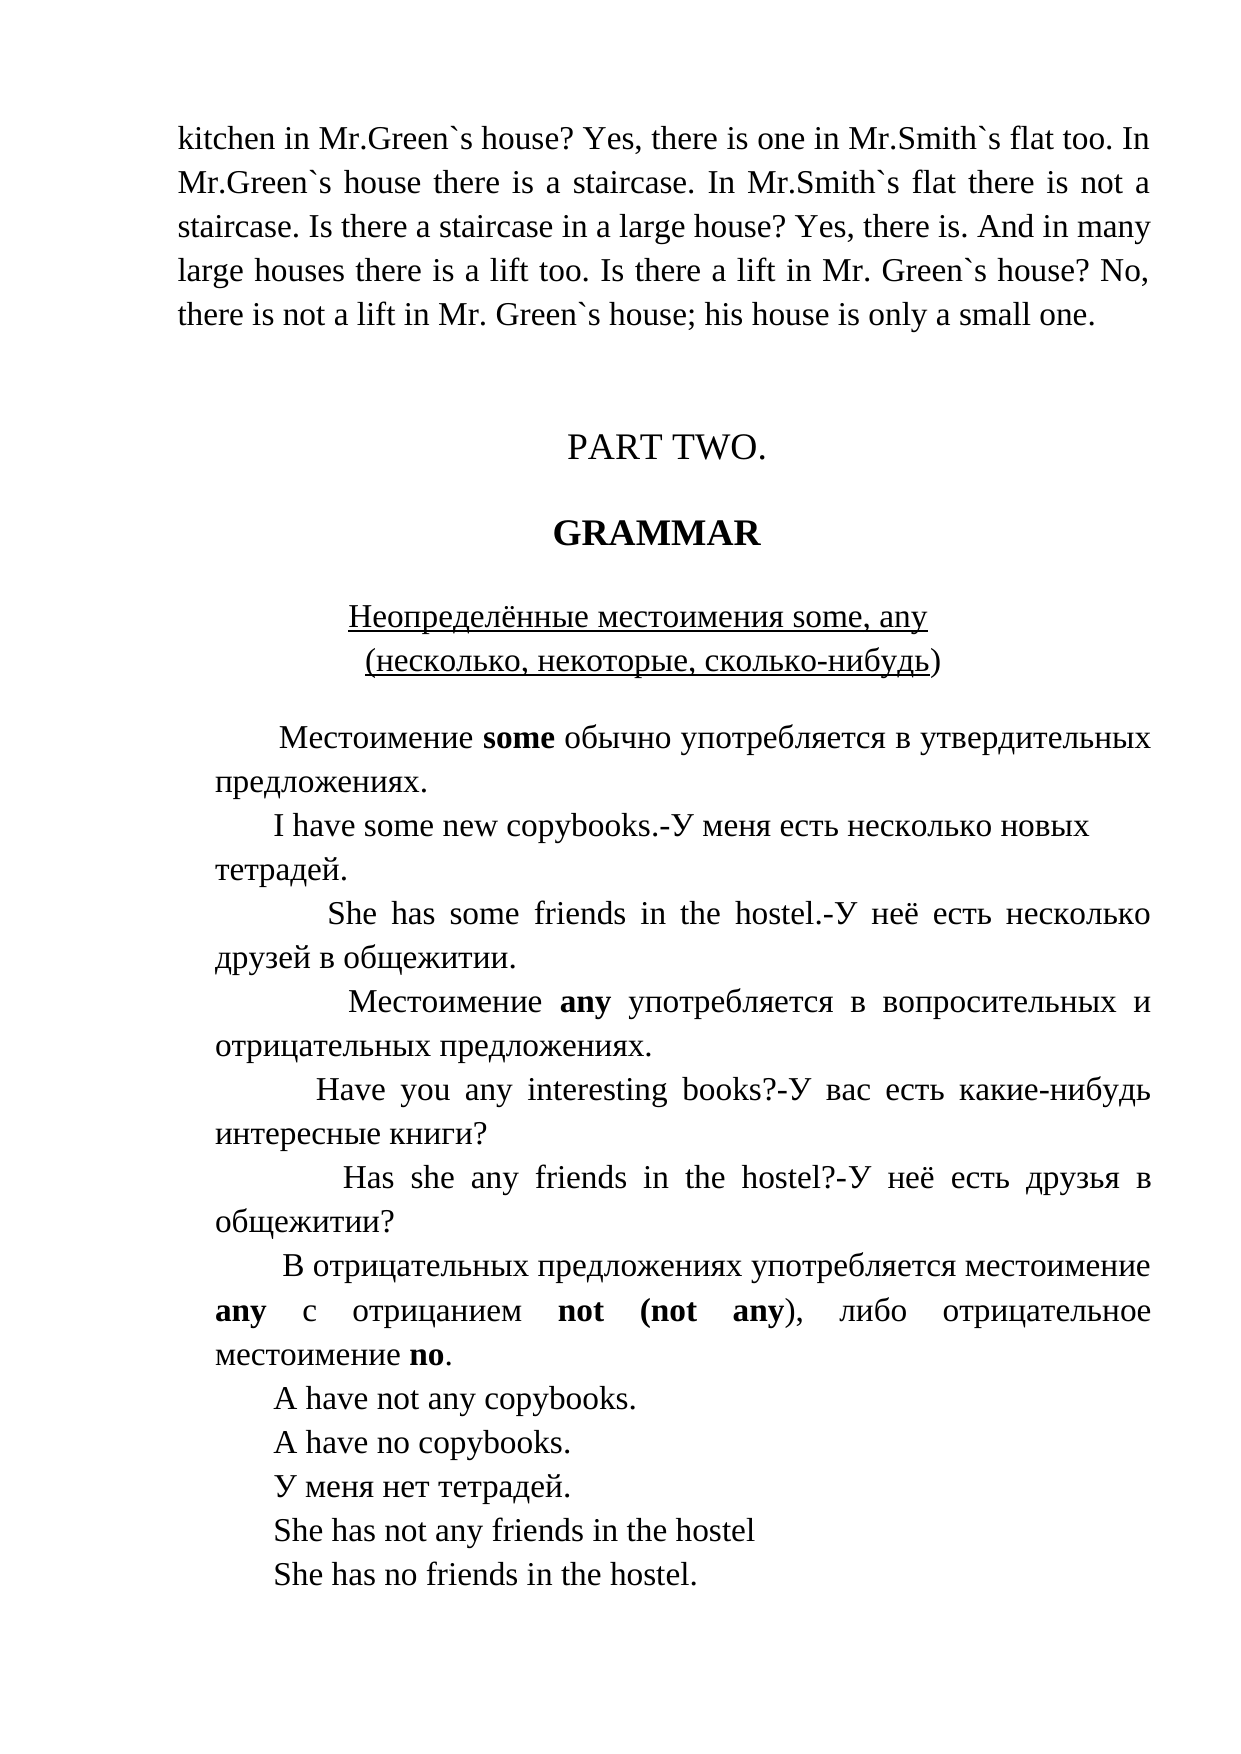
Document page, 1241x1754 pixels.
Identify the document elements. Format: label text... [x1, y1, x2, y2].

text She has not any friends in the hostel [215, 1510, 1152, 1548]
text (несколько, некоторые, сколько-нибудь) [215, 641, 1152, 679]
text She has no friends in the hostel. [215, 1554, 1152, 1592]
text Местоимение any употребляется в вопросительных и отрицательных предложениях. [215, 981, 1152, 1064]
text PART TWO. [177, 424, 1152, 467]
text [177, 118, 1152, 333]
text I have some new copybooks.-У меня есть несколько новых [215, 805, 1152, 843]
text A have no copybooks. [215, 1422, 1152, 1460]
text Have you any interesting books?-У вас есть какие-нибудь интересные книги? [215, 1069, 1152, 1152]
text GRAMMAR [215, 510, 1152, 553]
text тетрадей. [215, 849, 1152, 887]
text A have not any copybooks. [215, 1378, 1152, 1416]
text She has some friends in the hostel.-У неё есть несколько друзей в общежитии. [215, 893, 1152, 976]
text В отрицательных предложениях употребляется местоимение any с отрицанием not (not any), либо отрицательное местоимение no. [215, 1246, 1152, 1372]
text У меня нет тетрадей. [215, 1466, 1152, 1504]
text Местоимение some обычно употребляется в утвердительных предложениях. [215, 717, 1152, 799]
text Неопределённые местоимения some, any [215, 597, 1152, 635]
text Has she any friends in the hostel?-У неё есть друзья в общежитии? [215, 1158, 1152, 1240]
